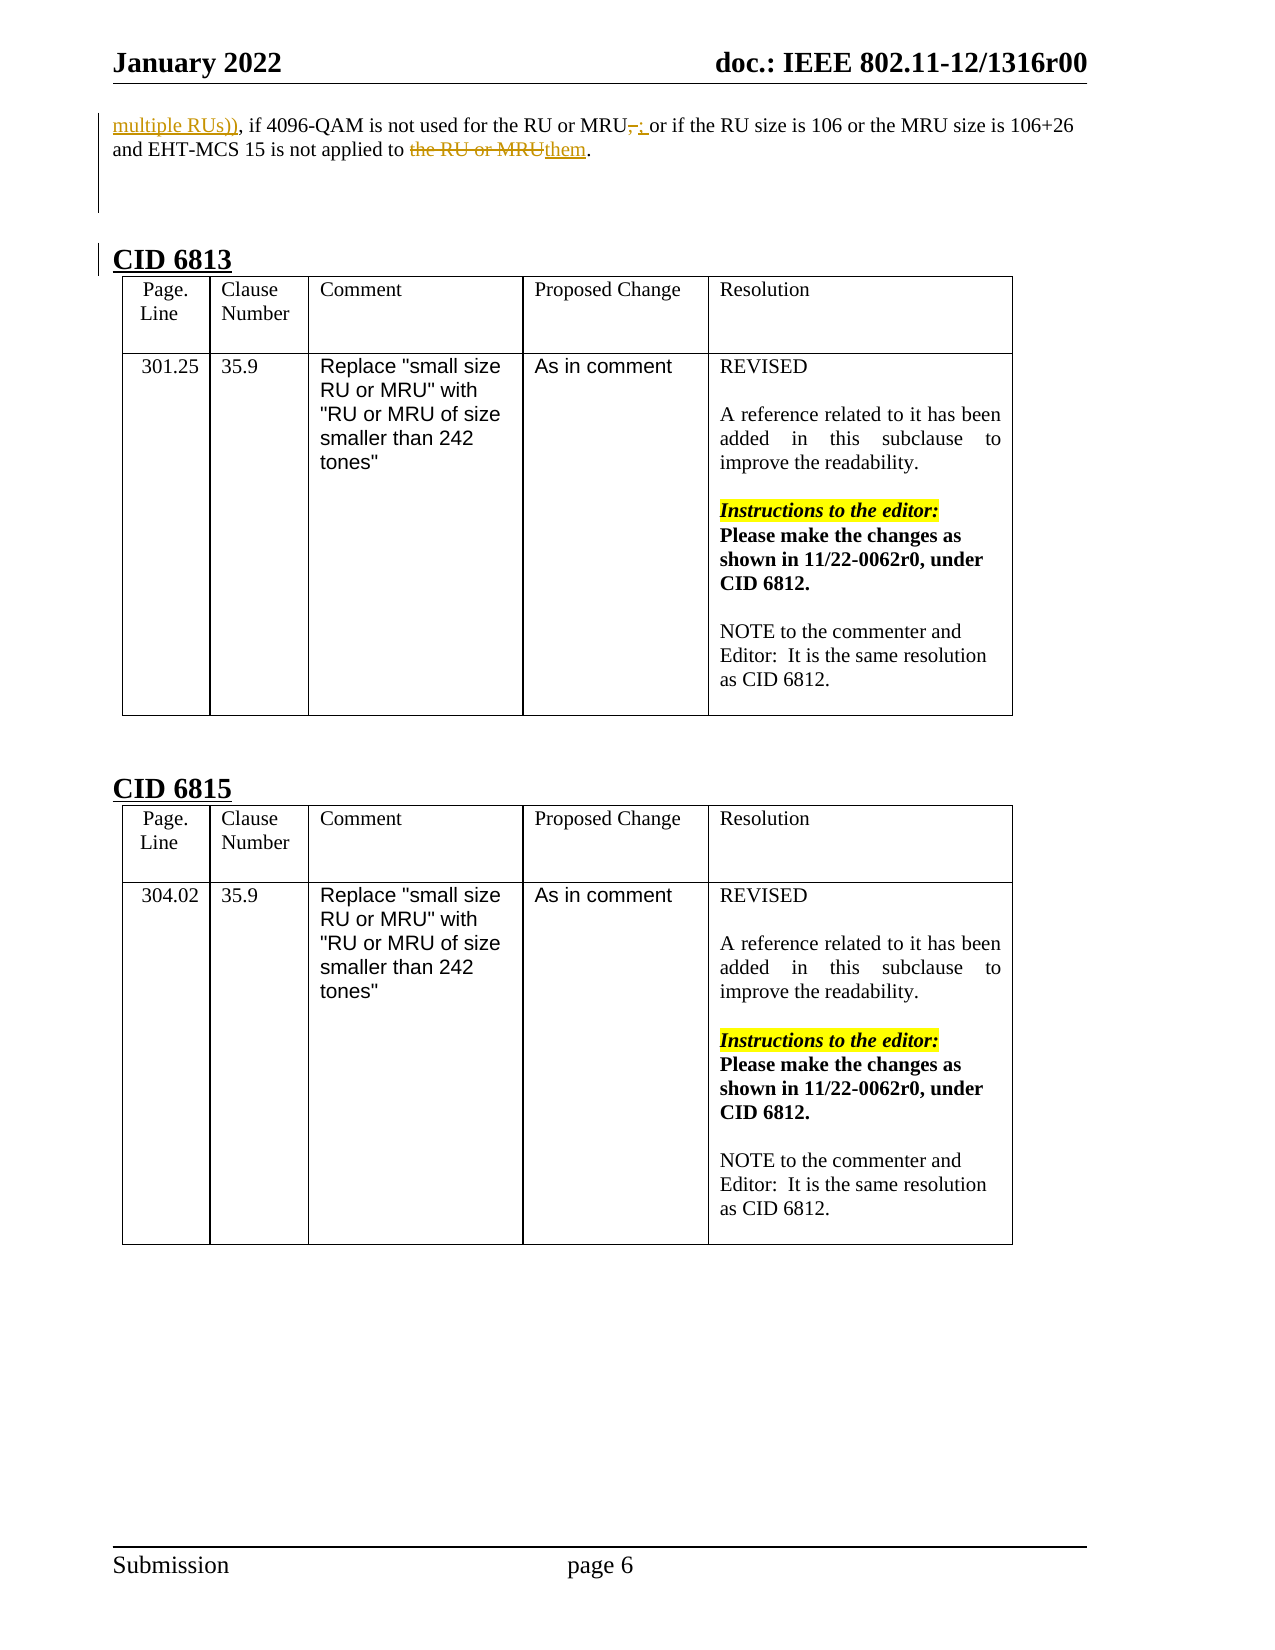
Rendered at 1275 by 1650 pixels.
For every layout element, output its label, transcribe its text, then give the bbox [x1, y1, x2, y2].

table_header Proposed Change [524, 806, 708, 882]
table_header Resolution [709, 806, 1012, 882]
table_cell REVISED A reference related to it has been added in this subclause to improve the readability. Instructions to the editor: Please make the changes as shown in 11/22-0062r0, under CID 6812. NOTE to the commenter and Editor: It is the same resolution as CID 6812. [709, 354, 1012, 715]
table_header Proposed Change [524, 277, 708, 352]
table_header Page. Line [123, 806, 209, 882]
table_header Comment [309, 277, 522, 352]
subtitle CID 6813 [112, 242, 1087, 276]
table_header Resolution [709, 277, 1012, 352]
table_cell 35.9 [211, 354, 308, 715]
table_cell 301.25 [123, 354, 209, 715]
table_cell Replace "small size RU or MRU" with "RU or MRU of size smaller than 242 tones" [309, 354, 522, 715]
table_header Page. Line [123, 277, 209, 352]
table_header Comment [309, 806, 522, 882]
table_cell 304.02 [123, 883, 209, 1244]
subtitle CID 6815 [112, 772, 1087, 805]
table_cell REVISED A reference related to it has been added in this subclause to improve the readability. Instructions to the editor: Please make the changes as shown in 11/22-0062r0, under CID 6812. NOTE to the commenter and Editor: It is the same resolution as CID 6812. [709, 883, 1012, 1244]
table_header Clause Number [211, 277, 308, 352]
table_cell As in comment [524, 883, 708, 1244]
table_header Clause Number [211, 806, 308, 882]
table_cell As in comment [524, 354, 708, 715]
table_cell 35.9 [211, 883, 308, 1244]
table_cell Replace "small size RU or MRU" with "RU or MRU of size smaller than 242 tones" [309, 883, 522, 1244]
